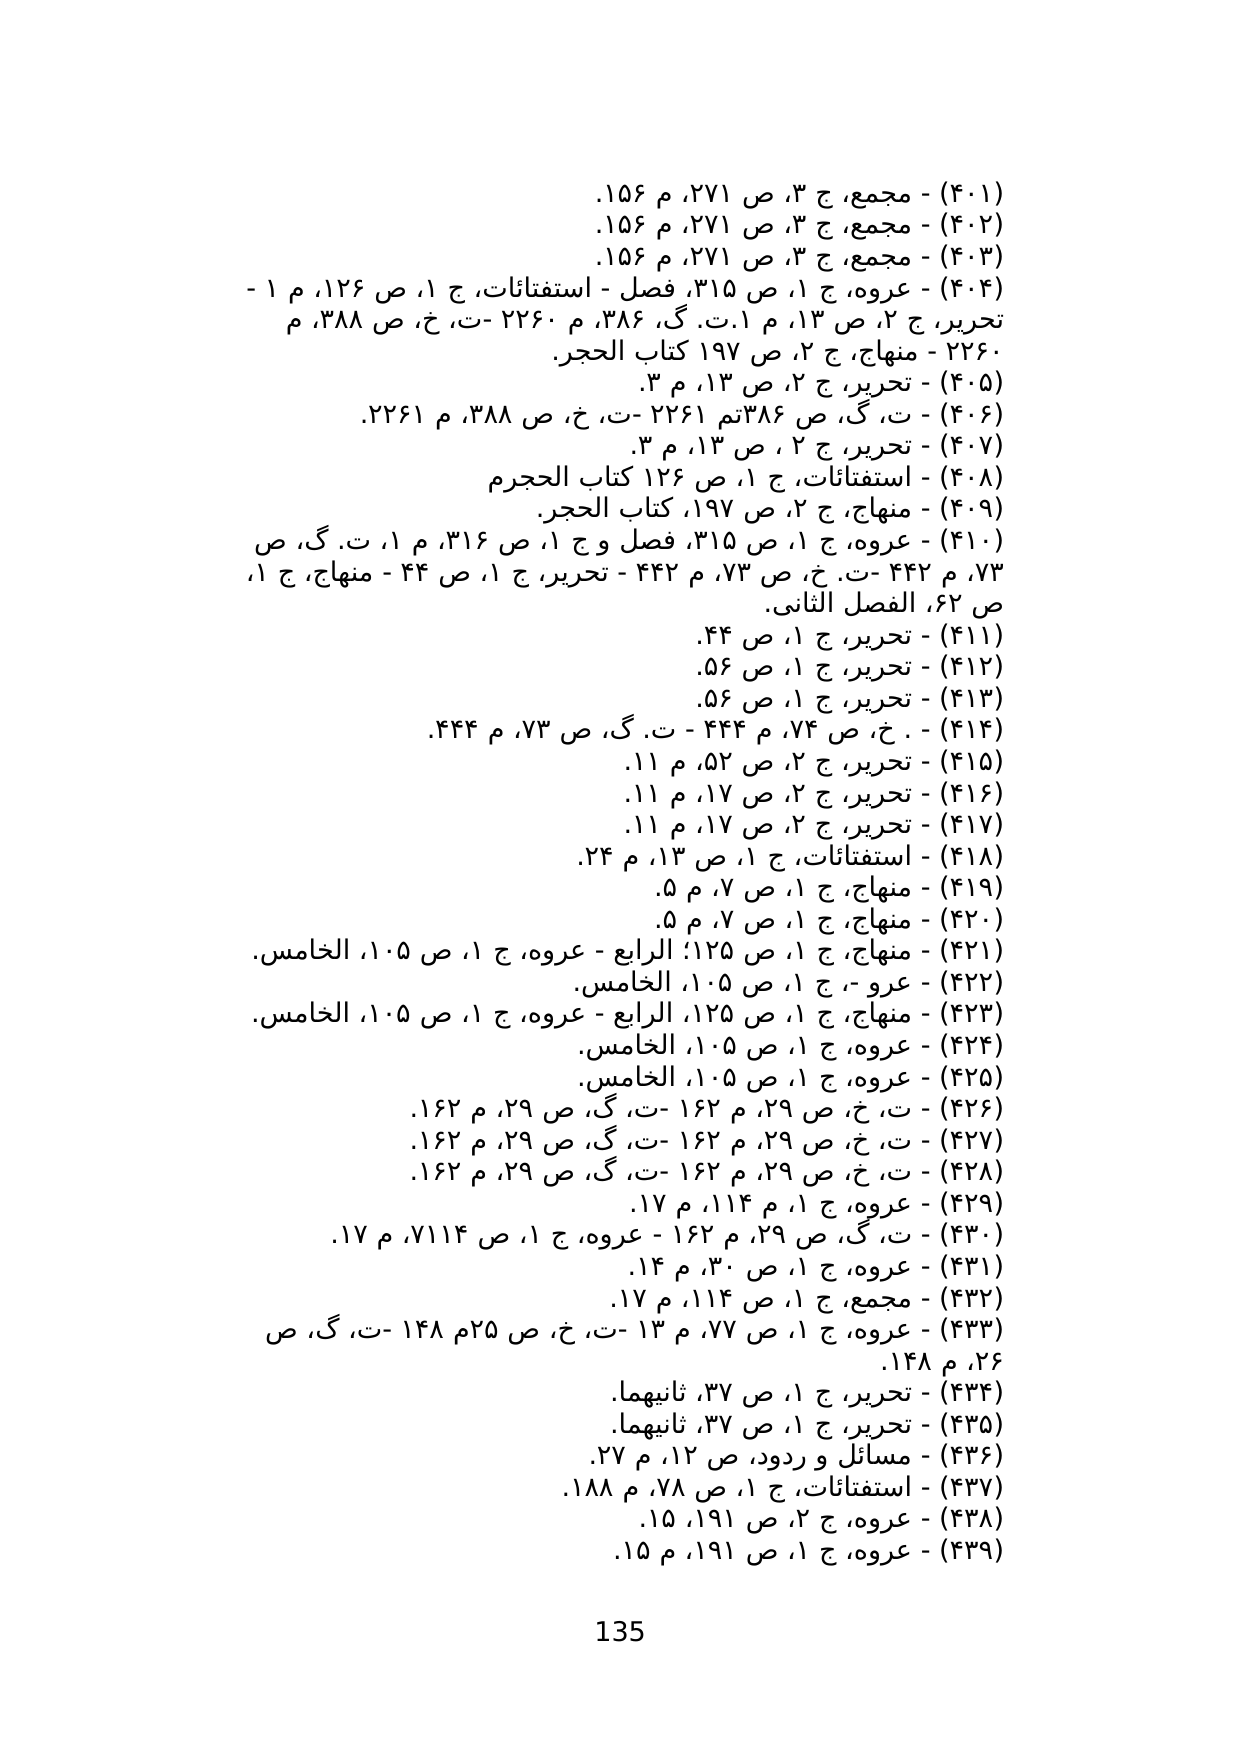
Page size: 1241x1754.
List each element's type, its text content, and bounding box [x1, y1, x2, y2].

text (۴۱۴) - . خ، ص ۷۴، م ۴۴۴ - ت. گ، ص ۷۳، م ۴۴۴. [236, 714, 1004, 745]
text (۴۲۸) - ت، خ، ص ۲۹، م ۱۶۲ -ت، گ، ص ۲۹، م ۱۶۲. [236, 1156, 1004, 1187]
text (۴۰۶) - ت، گ، ص ۳۸۶ت‏م ۲۲۶۱ -ت، خ، ص ۳۸۸، م ۲۲۶۱. [236, 398, 1004, 430]
text (۴۳۰) - ت، گ، ص ۲۹، م ۱۶۲ - عروه، ج ۱، ص ۷۱۱۴، م ۱۷. [236, 1219, 1004, 1250]
text (۴۰۱) - مجمع، ج ۳، ص ۲۷۱، م ۱۵۶. [236, 177, 1004, 209]
text (۴۳۴) - تحرير، ج ۱، ص ۳۷، ثانيهما. [236, 1377, 1004, 1408]
text (۴۰۷) - تحرير، ج ۲ ، ص ۱۳، م ۳. [236, 430, 1004, 461]
text (۴۳۸) - عروه، ج ۲، ص ۱۹۱، ۱۵. [236, 1503, 1004, 1534]
text (۴۲۹) - عروه، ج ۱، م ۱۱۴، م ۱۷. [236, 1187, 1004, 1219]
text (۴۰۴) - عروه، ج ۱، ص ۳۱۵، فصل - استفتائات، ج ۱، ص ۱۲۶، م ۱ - تحرير، ج ۲، ص ۱۳، م ۱.ت. گ، ۳۸۶، م ۲۲۶۰ -ت، خ، ص ۳۸۸، م ۲۲۶۰ - منهاج، ج ۲، ص ۱۹۷ كتاب الحجر. [236, 272, 1004, 367]
text (۴۰۵) - تحرير، ج ۲، ص ۱۳، م ۳. [236, 367, 1004, 398]
text (۴۲۰) - منهاج، ج ۱، ص ۷، م ۵. [236, 903, 1004, 935]
text (۴۳۷) - استفتائات، ج ۱، ص ۷۸، م ۱۸۸. [236, 1471, 1004, 1503]
text (۴۱۹) - منهاج، ج ۱، ص ۷، م ۵. [236, 872, 1004, 903]
text (۴۰۸) - استفتائات، ج ۱، ص ۱۲۶ كتاب الحجرم [236, 461, 1004, 493]
text (۴۱۸) - استفتائات، ج ۱، ص ۱۳، م ۲۴. [236, 840, 1004, 872]
text (۴۲۱) - منهاج، ج ۱، ص ۱۲۵؛ الرابع - عروه، ج ۱، ص ۱۰۵، الخامس. [236, 935, 1004, 966]
text (۴۱۵) - تحرير، ج ۲، ص ۵۲، م ۱۱. [236, 745, 1004, 777]
text (۴۱۲) - تحرير، ج ۱، ص ۵۶. [236, 651, 1004, 682]
text (۴۱۱) - تحرير، ج ۱، ص ۴۴. [236, 619, 1004, 651]
text (۴۲۴) - عروه، ج ۱، ص ۱۰۵، الخامس. [236, 1029, 1004, 1061]
text (۴۳۳) - عروه، ج ۱، ص ۷۷، م ۱۳ -ت، خ، ص ۲۵م ۱۴۸ -ت، گ، ص ۲۶، م ۱۴۸. [236, 1313, 1004, 1377]
text (۴۲۳) - منهاج، ج ۱، ص ۱۲۵، الرابع - عروه، ج ۱، ص ۱۰۵، الخامس. [236, 998, 1004, 1029]
text (۴۲۶) - ت، خ، ص ۲۹، م ۱۶۲ -ت، گ، ص ۲۹، م ۱۶۲. [236, 1092, 1004, 1124]
text (۴۱۰) - عروه، ج ۱، ص ۳۱۵، فصل و ج ۱، ص ۳۱۶، م ۱، ت. گ، ص ۷۳، م ۴۴۲ -ت. خ، ص ۷۳، م ۴۴۲ - تحرير، ج ۱، ص ۴۴ - منهاج، ج ۱، ص ۶۲، الفصل الثانى. [236, 524, 1004, 619]
text (۴۰۲) - مجمع، ج ۳، ص ۲۷۱، م ۱۵۶. [236, 209, 1004, 240]
text (۴۰۳) - مجمع، ج ۳، ص ۲۷۱، م ۱۵۶. [236, 240, 1004, 272]
text (۴۱۳) - تحرير، ج ۱، ص ۵۶. [236, 682, 1004, 714]
text (۴۱۷) - تحرير، ج ۲، ص ۱۷، م ۱۱. [236, 808, 1004, 840]
text (۴۳۹) - عروه، ج ۱، ص ۱۹۱، م ۱۵. [236, 1534, 1004, 1566]
text (۴۳۲) - مجمع، ج ۱، ص ۱۱۴، م ۱۷. [236, 1282, 1004, 1313]
text (۴۳۱) - عروه، ج ۱، ص ۳۰، م ۱۴. [236, 1250, 1004, 1282]
text (۴۳۵) - تحرير، ج ۱، ص ۳۷، ثانيهما. [236, 1408, 1004, 1440]
text (۴۲۲) - عرو -، ج ۱، ص ۱۰۵، الخامس. [236, 966, 1004, 998]
text (۴۱۶) - تحرير، ج ۲، ص ۱۷، م ۱۱. [236, 777, 1004, 808]
text (۴۳۶) - مسائل و ردود، ص ۱۲، م ۲۷. [236, 1440, 1004, 1471]
text (۴۰۹) - منهاج، ج ۲، ص ۱۹۷، كتاب الحجر. [236, 493, 1004, 524]
text (۴۲۷) - ت، خ، ص ۲۹، م ۱۶۲ -ت، گ، ص ۲۹، م ۱۶۲. [236, 1124, 1004, 1156]
text (۴۲۵) - عروه، ج ۱، ص ۱۰۵، الخامس. [236, 1061, 1004, 1092]
